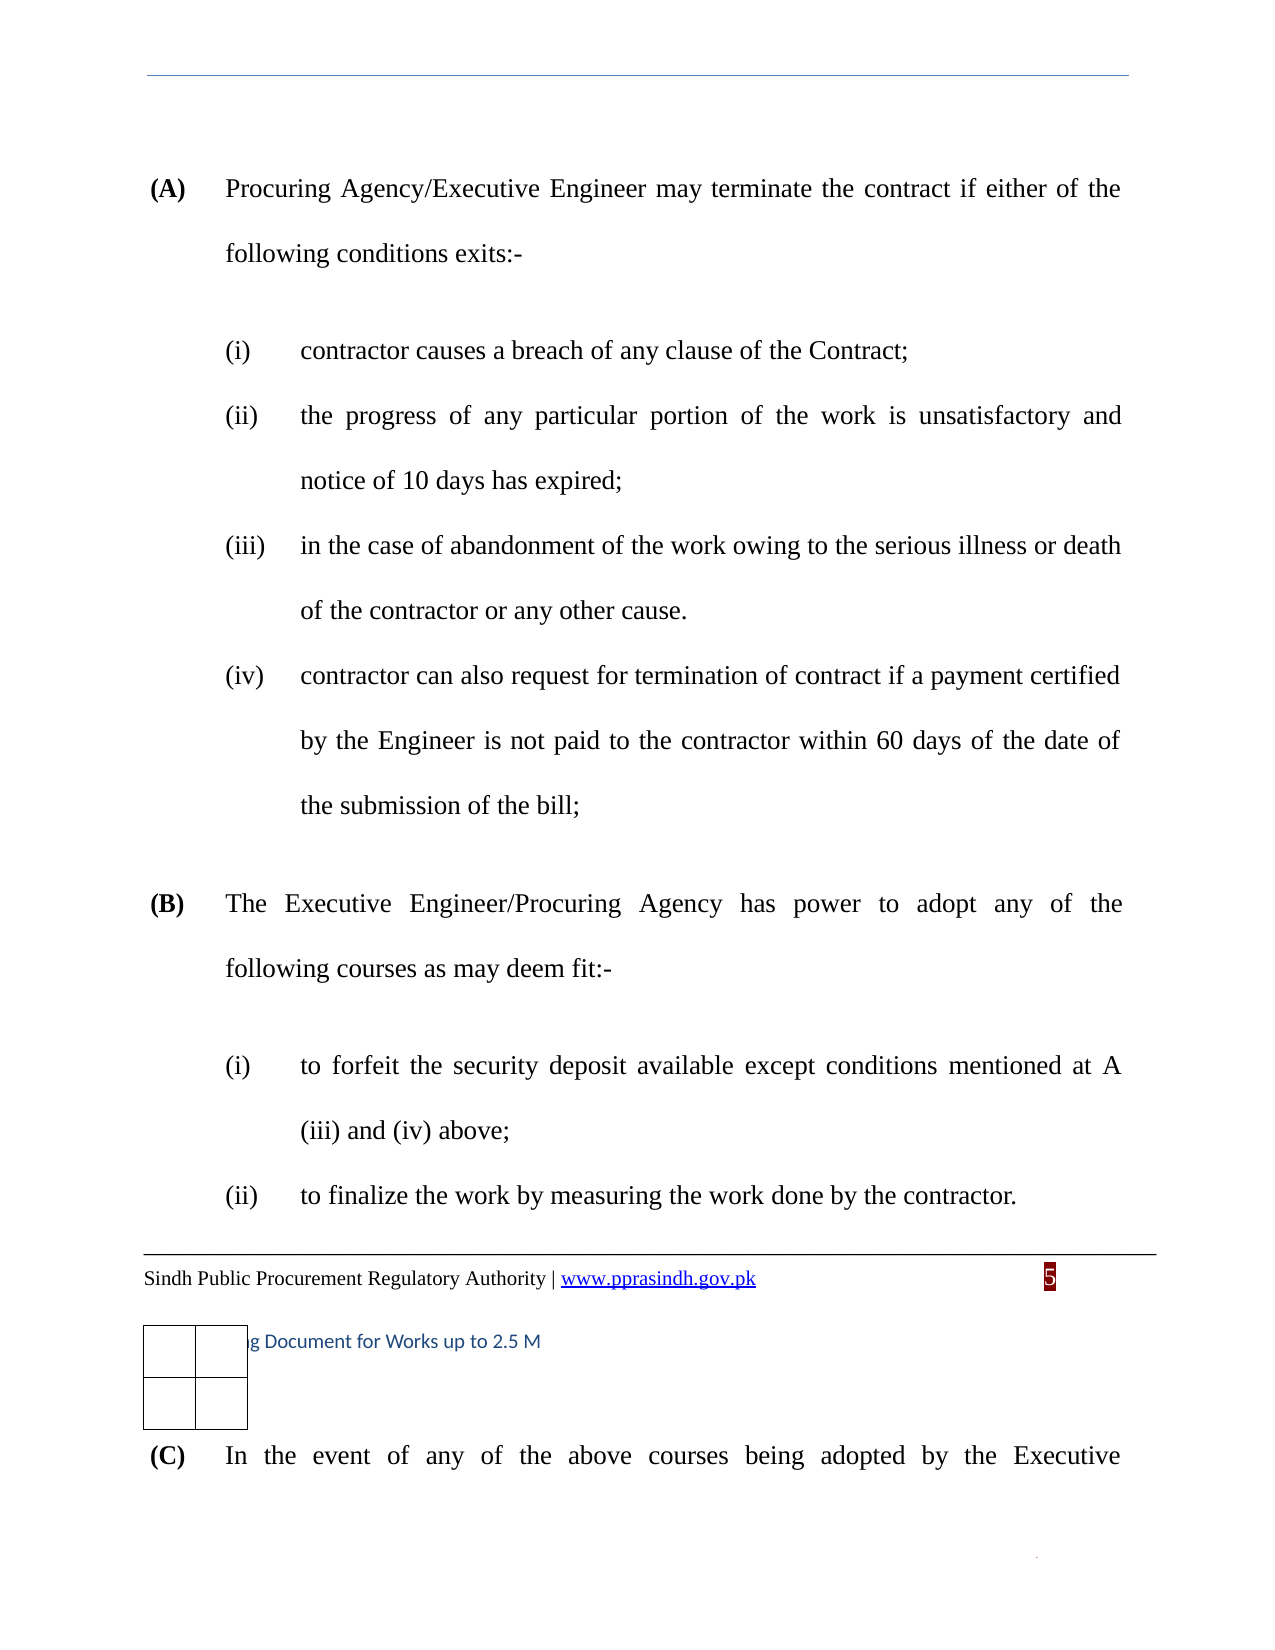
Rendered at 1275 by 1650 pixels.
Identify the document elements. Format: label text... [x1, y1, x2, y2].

text (iii) in the case of abandonment of the work owing to the serious illness or death [150, 512, 1169, 577]
text Draft Bidding Document for Works up to 2.5 M [248, 1325, 1169, 1357]
text (ii) the progress of any particular portion of the work is unsatisfactory and [150, 382, 1169, 447]
text (A) Procuring Agency/Executive Engineer may terminate the contract if either of the [150, 155, 1169, 220]
text following courses as may deem fit:- [150, 935, 1169, 1000]
text the submission of the bill; [150, 772, 1169, 837]
text (i) contractor causes a breach of any clause of the Contract; [150, 317, 1169, 382]
text _________________________________________________________________________________ [143, 1227, 1169, 1260]
text notice of 10 days has expired; [150, 447, 1169, 512]
text following conditions exits:- [150, 220, 1169, 285]
text (iv) contractor can also request for termination of contract if a payment certified [150, 642, 1169, 707]
text (B) The Executive Engineer/Procuring Agency has power to adopt any of the [150, 870, 1169, 935]
text (ii) to finalize the work by measuring the work done by the contractor. [150, 1162, 1169, 1227]
text (C) In the event of any of the above courses being adopted by the Executive [150, 1422, 1169, 1487]
text Sindh Public Procurement Regulatory Authority | www.pprasindh.gov.pk 5 [143, 1260, 1169, 1292]
text (iii) and (iv) above; [150, 1097, 1169, 1162]
text by the Engineer is not paid to the contractor within 60 days of the date of [150, 707, 1169, 772]
text of the contractor or any other cause. [150, 577, 1169, 642]
text (i) to forfeit the security deposit available except conditions mentioned at A [150, 1032, 1169, 1097]
